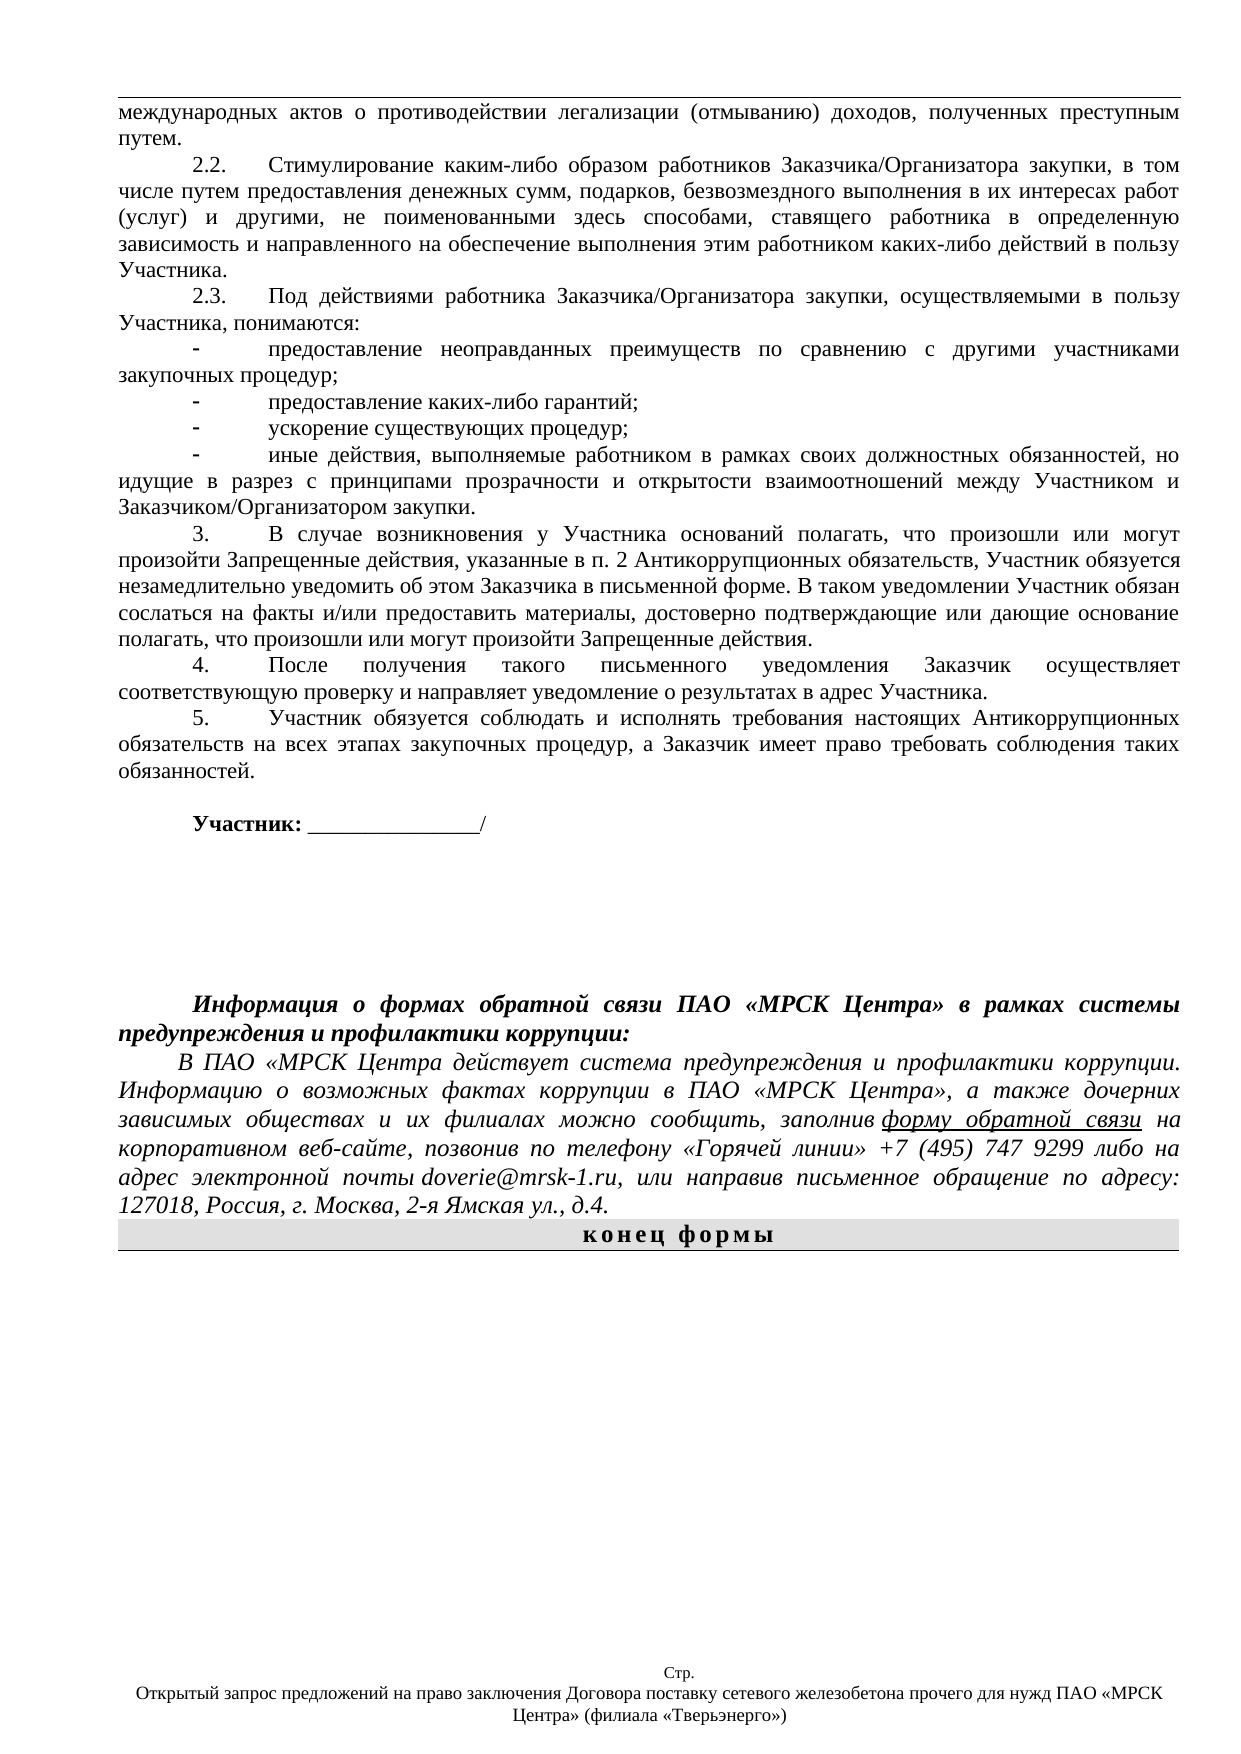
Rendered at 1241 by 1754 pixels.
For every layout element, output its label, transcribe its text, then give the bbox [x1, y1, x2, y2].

text В ПАО «МРСК Центра действует система предупреждения и профилактики коррупции. Информацию о возможных фактах коррупции в ПАО «МРСК Центра», а также дочерних зависимых обществах и их филиалах можно сообщить, заполнив форму обратной связи на корпоративном веб-сайте, позвонив по телефону «Горячей линии» +7 (495) 747 9299 либо на адрес электронной почты doverie@mrsk-1.ru, или направив письменное обращение по адресу: 127018, Россия, г. Москва, 2-я Ямская ул., д.4. [118, 1047, 1181, 1076]
text Участник: _______________/ [118, 809, 1181, 836]
text Информация о формах обратной связи ПАО «МРСК Центра» в рамках системы предупреждения и профилактики коррупции: [118, 989, 1181, 1047]
list Под действиями работника Заказчика/Организатора закупки, осуществляемыми в пользу Участника, понимаются: [118, 282, 1181, 335]
list После получения такого письменного уведомления Заказчик осуществляет соответствующую проверку и направляет уведомление о результатах в адрес Участника. [118, 651, 1181, 704]
list ускорение существующих процедур; [118, 414, 1181, 441]
list Cтимулирование каким-либо образом работников Заказчика/Организатора закупки, в том числе путем предоставления денежных сумм, подарков, безвозмездного выполнения в их интересах работ (услуг) и другими, не поименованными здесь способами, ставящего работника в определенную зависимость и направленного на обеспечение выполнения этим работником каких-либо действий в пользу Участника. [118, 151, 1181, 282]
list предоставление каких-либо гарантий; [118, 388, 1181, 414]
list В случае возникновения у Участника оснований полагать, что произошли или могут произойти Запрещенные действия, указанные в п. 2 Антикоррупционных обязательств, Участник обязуется незамедлительно уведомить об этом Заказчика в письменной форме. В таком уведомлении Участник обязан сослаться на факты и/или предоставить материалы, достоверно подтверждающие или дающие основание полагать, что произошли или могут произойти Запрещенные действия. [118, 520, 1181, 651]
list предоставление неоправданных преимуществ по сравнению с другими участниками закупочных процедур; [118, 335, 1181, 388]
text конец формы [118, 1219, 1179, 1250]
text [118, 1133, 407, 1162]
list Участник обязуется соблюдать и исполнять требования настоящих Антикоррупционных обязательств на всех этапах закупочных процедур, а Заказчик имеет право требовать соблюдения таких обязанностей. [118, 704, 1181, 783]
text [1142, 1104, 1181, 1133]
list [118, 98, 1181, 151]
list иные действия, выполняемые работником в рамках своих должностных обязанностей, но идущие в разрез с принципами прозрачности и открытости взаимоотношений между Участником и Заказчиком/Организатором закупки. [118, 441, 1181, 520]
text В ПАО «МРСК Центра действует система предупреждения и профилактики коррупции. Информацию о возможных фактах коррупции в ПАО «МРСК Центра», а также дочерних зависимых обществах и их филиалах можно сообщить, заполнив форму обратной связи на корпоративном веб-сайте, позвонив по телефону «Горячей линии» +7 (495) 747 9299 либо на адрес электронной почты doverie@mrsk-1.ru, или направив письменное обращение по адресу: 127018, Россия, г. Москва, 2-я Ямская ул., д.4. [415, 1162, 1181, 1219]
